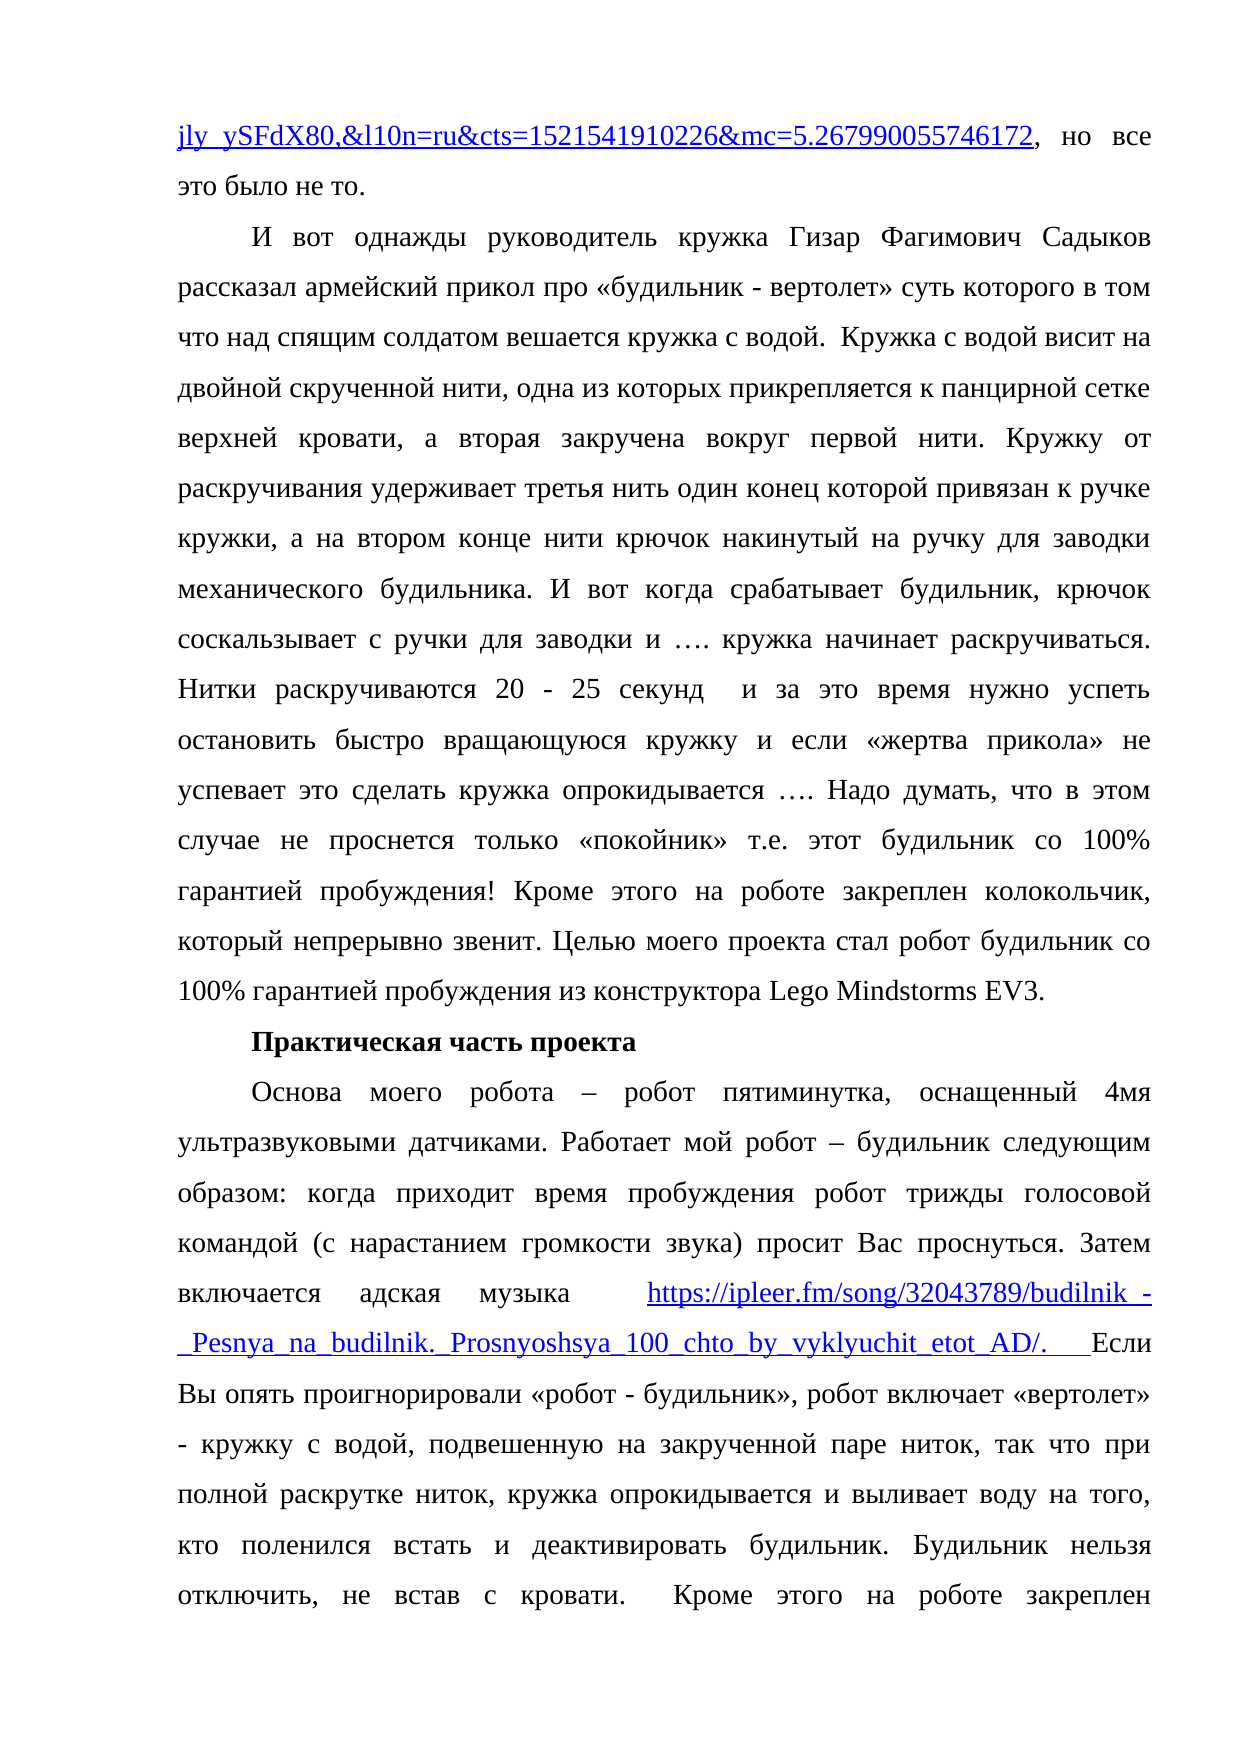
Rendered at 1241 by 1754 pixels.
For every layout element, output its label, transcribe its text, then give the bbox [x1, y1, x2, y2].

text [177, 118, 1152, 202]
text И вот однажды руководитель кружка Гизар Фагимович Садыков рассказал армейский прикол про «будильник - вертолет» суть которого в том что над спящим солдатом вешается кружка с водой. Кружка с водой висит на двойной скрученной нити, одна из которых прикрепляется к панцирной сетке верхней кровати, а вторая закручена вокруг первой нити. Кружку от раскручивания удерживает третья нить один конец которой привязан к ручке кружки, а на втором конце нити крючок накинутый на ручку для заводки механического будильника. И вот когда срабатывает будильник, крючок соскальзывает с ручки для заводки и …. кружка начинает раскручиваться. Нитки раскручиваются 20 - 25 секунд и за это время нужно успеть остановить быстро вращающуюся кружку и если «жертва прикола» не успевает это сделать кружка опрокидывается …. Надо думать, что в этом случае не проснется только «покойник» т.е. этот будильник со 100% гарантией пробуждения! Кроме этого на роботе закреплен колокольчик, который непрерывно звенит. Целью моего проекта стал робот будильник со 100% гарантией пробуждения из конструктора Lego Mindstorms EV3. [177, 219, 1152, 1007]
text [177, 1074, 1152, 1611]
text Практическая часть проекта [177, 1024, 1152, 1057]
